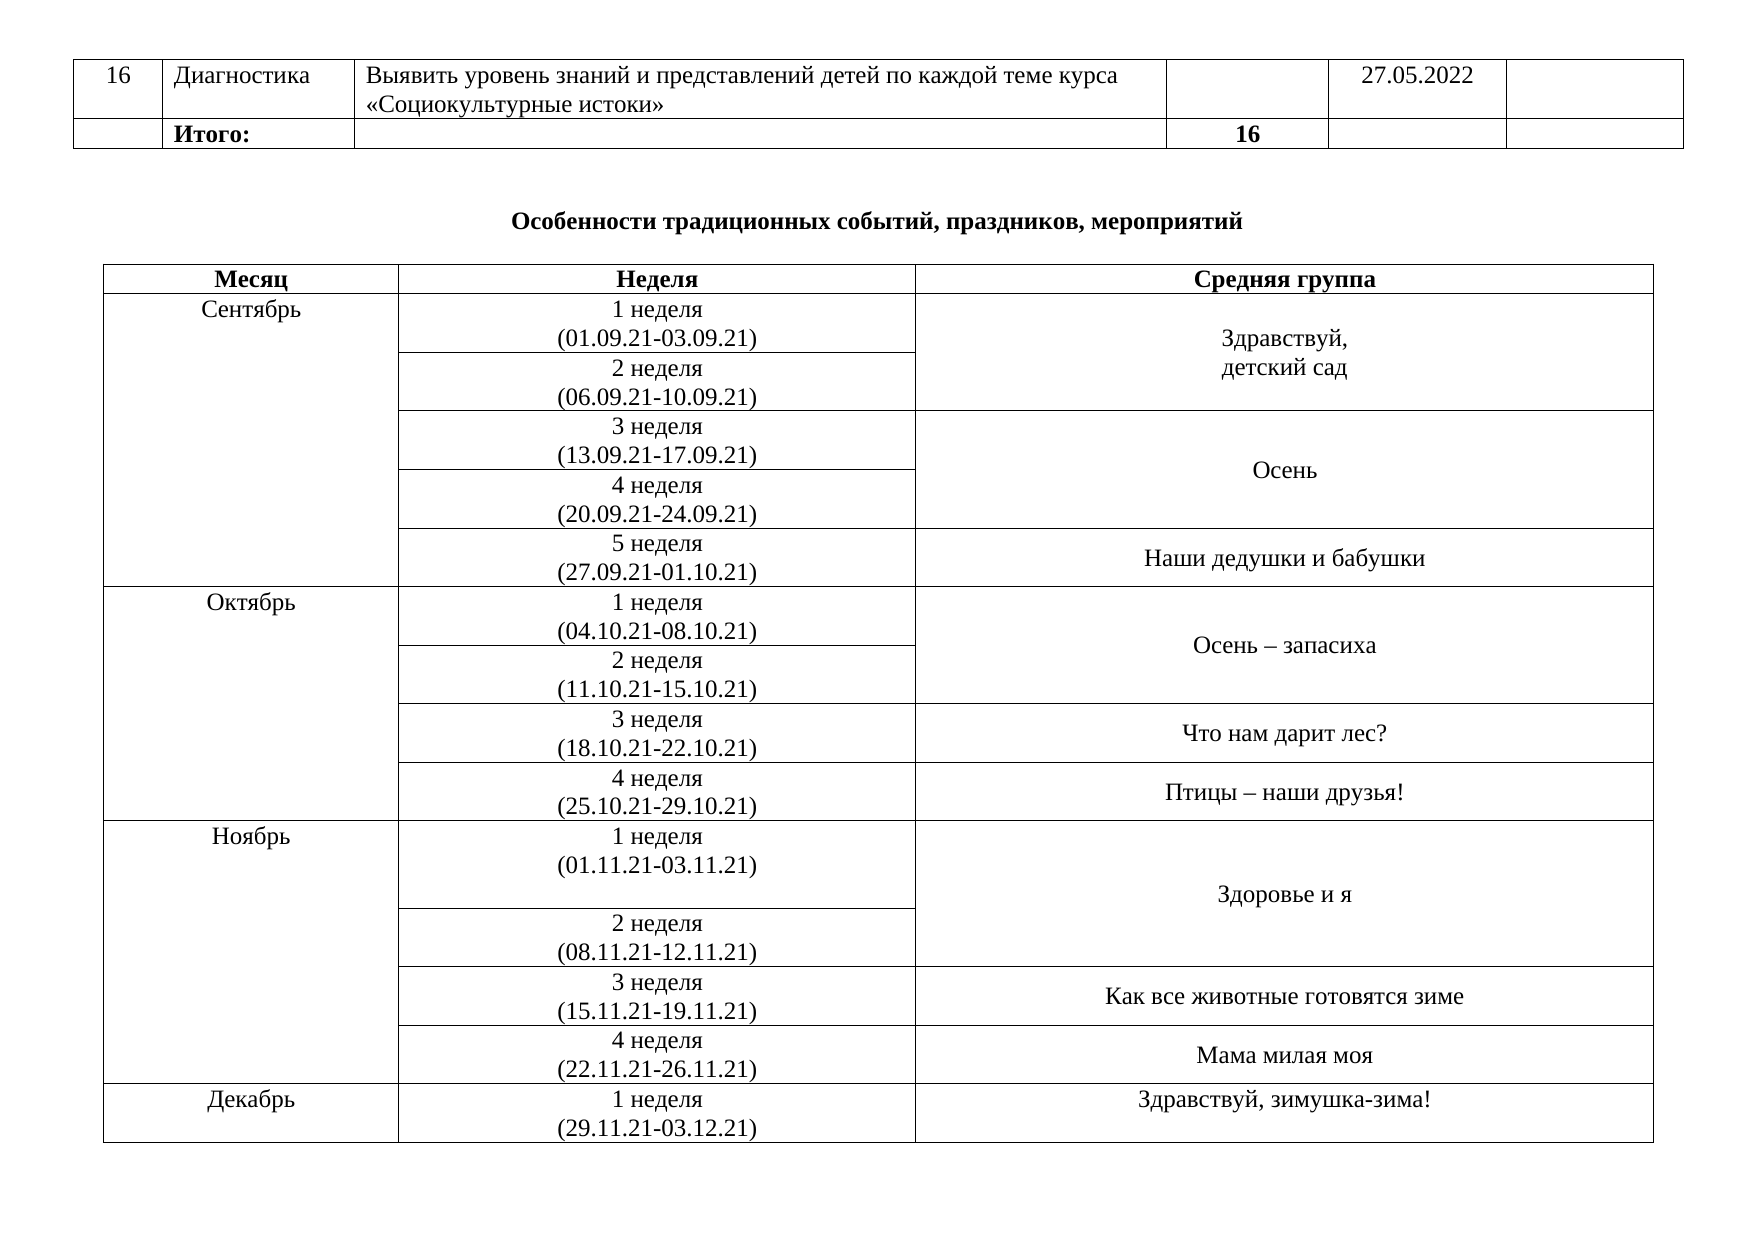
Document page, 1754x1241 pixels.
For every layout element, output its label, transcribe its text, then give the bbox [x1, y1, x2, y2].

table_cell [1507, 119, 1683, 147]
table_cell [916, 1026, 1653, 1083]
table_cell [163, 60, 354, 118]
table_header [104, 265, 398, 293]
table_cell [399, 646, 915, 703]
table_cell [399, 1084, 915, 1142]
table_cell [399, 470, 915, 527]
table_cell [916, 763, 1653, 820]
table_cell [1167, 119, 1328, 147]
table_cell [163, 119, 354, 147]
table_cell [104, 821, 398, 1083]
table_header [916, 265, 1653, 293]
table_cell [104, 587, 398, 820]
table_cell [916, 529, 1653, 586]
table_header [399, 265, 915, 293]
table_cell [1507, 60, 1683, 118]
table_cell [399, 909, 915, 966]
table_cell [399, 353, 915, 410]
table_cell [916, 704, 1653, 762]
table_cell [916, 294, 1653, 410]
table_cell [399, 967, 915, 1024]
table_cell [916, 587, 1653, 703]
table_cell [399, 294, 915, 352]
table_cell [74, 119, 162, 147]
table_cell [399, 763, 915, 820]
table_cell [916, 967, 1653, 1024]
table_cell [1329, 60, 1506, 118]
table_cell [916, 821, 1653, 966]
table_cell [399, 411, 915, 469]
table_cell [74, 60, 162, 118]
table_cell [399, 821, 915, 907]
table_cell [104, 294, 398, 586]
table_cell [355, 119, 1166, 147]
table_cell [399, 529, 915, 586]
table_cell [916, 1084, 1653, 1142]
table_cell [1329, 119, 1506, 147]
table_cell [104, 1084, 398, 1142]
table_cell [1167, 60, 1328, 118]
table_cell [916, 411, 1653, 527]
text Особенности традиционных событий, праздников, мероприятий [118, 206, 1636, 235]
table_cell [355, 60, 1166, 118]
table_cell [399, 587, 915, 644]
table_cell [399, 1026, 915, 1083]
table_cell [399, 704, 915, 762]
